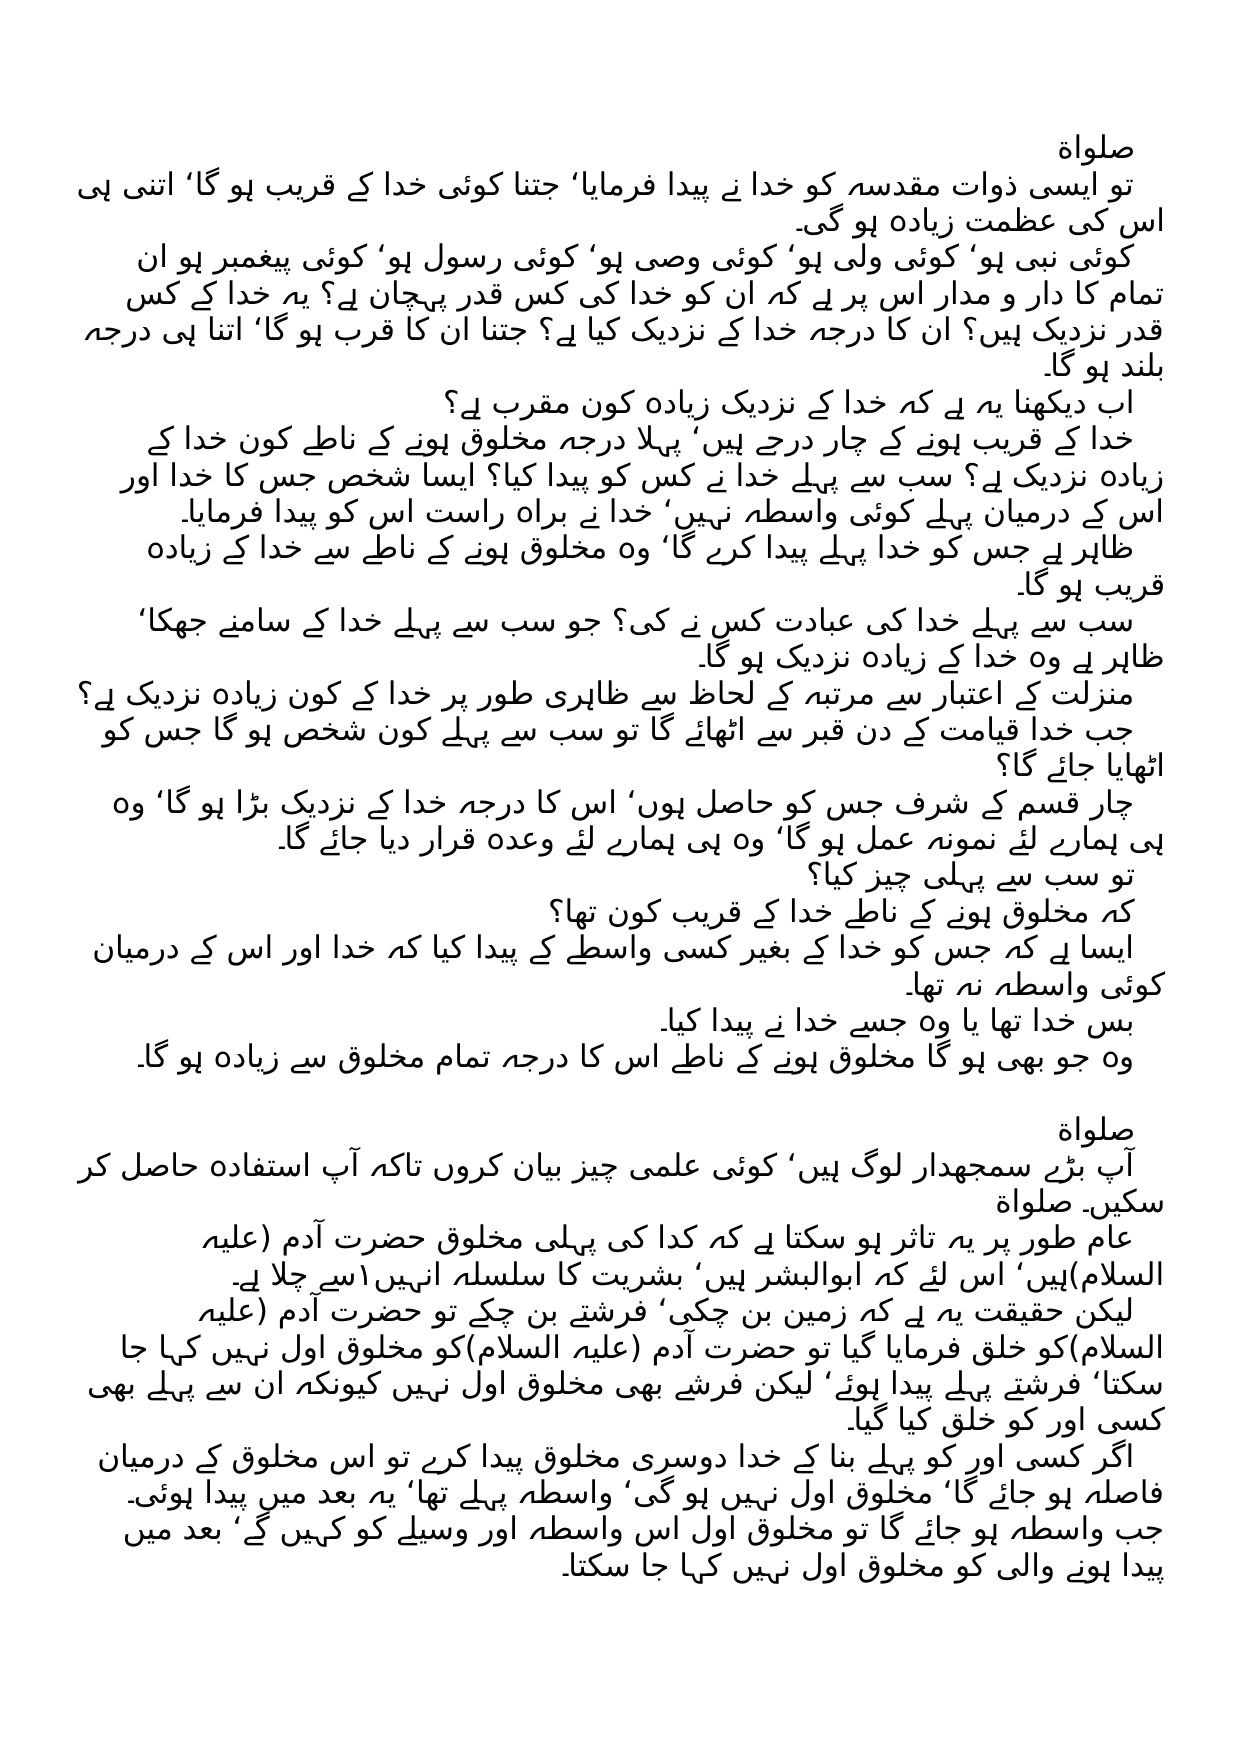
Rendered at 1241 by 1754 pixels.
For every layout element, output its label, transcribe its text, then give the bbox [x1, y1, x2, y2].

text صلواة [75, 1111, 1165, 1147]
text خدا کے قریب ہونے کے چار درجے ہیں‘ پہلا درجہ مخلوق ہونے کے ناطے کون خدا کے زیادہ نزدیک ہے؟ سب سے پہلے خدا نے کس کو پیدا کیا؟ ایسا شخص جس کا خدا اور اس کے درمیان پہلے کوئی واسطہ نہیں‘ خدا نے براہ راست اس کو پیدا فرمایا۔ [75, 421, 1165, 529]
text لیکن حقیقت یہ ہے کہ زمین بن چکی‘ فرشتے بن چکے تو حضرت آدم (علیہ السلام)کو خلق فرمایا گیا تو حضرت آدم (علیہ السلام)کو مخلوق اول نہیں کہا جا سکتا‘ فرشتے پہلے پیدا ہوئے‘ لیکن فرشے بھی مخلوق اول نہیں کیونکہ ان سے پہلے بھی کسی اور کو خلق کیا گیا۔ [75, 1293, 1165, 1438]
text وہ جو بھی ہو گا مخلوق ہونے کے ناطے اس کا درجہ تمام مخلوق سے زیادہ ہو گا۔ [75, 1038, 1165, 1075]
text ظاہر ہے جس کو خدا پہلے پیدا کرے گا‘ وہ مخلوق ہونے کے ناطے سے خدا کے زیادہ قریب ہو گا۔ [75, 529, 1165, 602]
text عام طور پر یہ تاثر ہو سکتا ہے کہ کدا کی پہلی مخلوق حضرت آدم (علیہ السلام)ہیں‘ اس لئے کہ ابوالبشر ہیں‘ بشریت کا سلسلہ انہیں۱سے چلا ہے۔ [75, 1220, 1165, 1293]
text تو ایسی ذوات مقدسہ کو خدا نے پیدا فرمایا‘ جتنا کوئی خدا کے قریب ہو گا‘ اتنی ہی اس کی عظمت زیادہ ہو گی۔ [75, 166, 1165, 239]
text تو سب سے پہلی چیز کیا؟ [75, 857, 1165, 893]
text ایسا ہے کہ جس کو خدا کے بغیر کسی واسطے کے پیدا کیا کہ خدا اور اس کے درمیان کوئی واسطہ نہ تھا۔ [75, 929, 1165, 1002]
text آپ بڑے سمجھدار لوگ ہیں‘ کوئی علمی چیز بیان کروں تاکہ آپ استفادہ حاصل کر سکیں۔ صلواة [75, 1147, 1165, 1220]
text جب خدا قیامت کے دن قبر سے اٹھائے گا تو سب سے پہلے کون شخص ہو گا جس کو اٹھایا جائے گا؟ [75, 711, 1165, 784]
text بس خدا تھا یا وہ جسے خدا نے پیدا کیا۔ [75, 1002, 1165, 1038]
text صلواة [75, 130, 1165, 166]
text اگر کسی اور کو پہلے بنا کے خدا دوسری مخلوق پیدا کرے تو اس مخلوق کے درمیان فاصلہ ہو جائے گا‘ مخلوق اول نہیں ہو گی‘ واسطہ پہلے تھا‘ یہ بعد میں پیدا ہوئی۔ جب واسطہ ہو جائے گا تو مخلوق اول اس واسطہ اور وسیلے کو کہیں گے‘ بعد میں پیدا ہونے والی کو مخلوق اول نہیں کہا جا سکتا۔ [75, 1438, 1165, 1583]
text چار قسم کے شرف جس کو حاصل ہوں‘ اس کا درجہ خدا کے نزدیک بڑا ہو گا‘ وہ ہی ہمارے لئے نمونہ عمل ہو گا‘ وہ ہی ہمارے لئے وعدہ قرار دیا جائے گا۔ [75, 784, 1165, 857]
text سب سے پہلے خدا کی عبادت کس نے کی؟ جو سب سے پہلے خدا کے سامنے جھکا‘ ظاہر ہے وہ خدا کے زیادہ نزدیک ہو گا۔ [75, 602, 1165, 675]
text منزلت کے اعتبار سے مرتبہ کے لحاظ سے ظاہری طور پر خدا کے کون زیادہ نزدیک ہے؟ [75, 675, 1165, 711]
text اب دیکھنا یہ ہے کہ خدا کے نزدیک زیادہ کون مقرب ہے؟ [75, 384, 1165, 421]
text کہ مخلوق ہونے کے ناطے خدا کے قریب کون تھا؟ [75, 893, 1165, 929]
text کوئی نبی ہو‘ کوئی ولی ہو‘ کوئی وصی ہو‘ کوئی رسول ہو‘ کوئی پیغمبر ہو ان تمام کا دار و مدار اس پر ہے کہ ان کو خدا کی کس قدر پہچان ہے؟ یہ خدا کے کس قدر نزدیک ہیں؟ ان کا درجہ خدا کے نزدیک کیا ہے؟ جتنا ان کا قرب ہو گا‘ اتنا ہی درجہ بلند ہو گا۔ [75, 239, 1165, 384]
